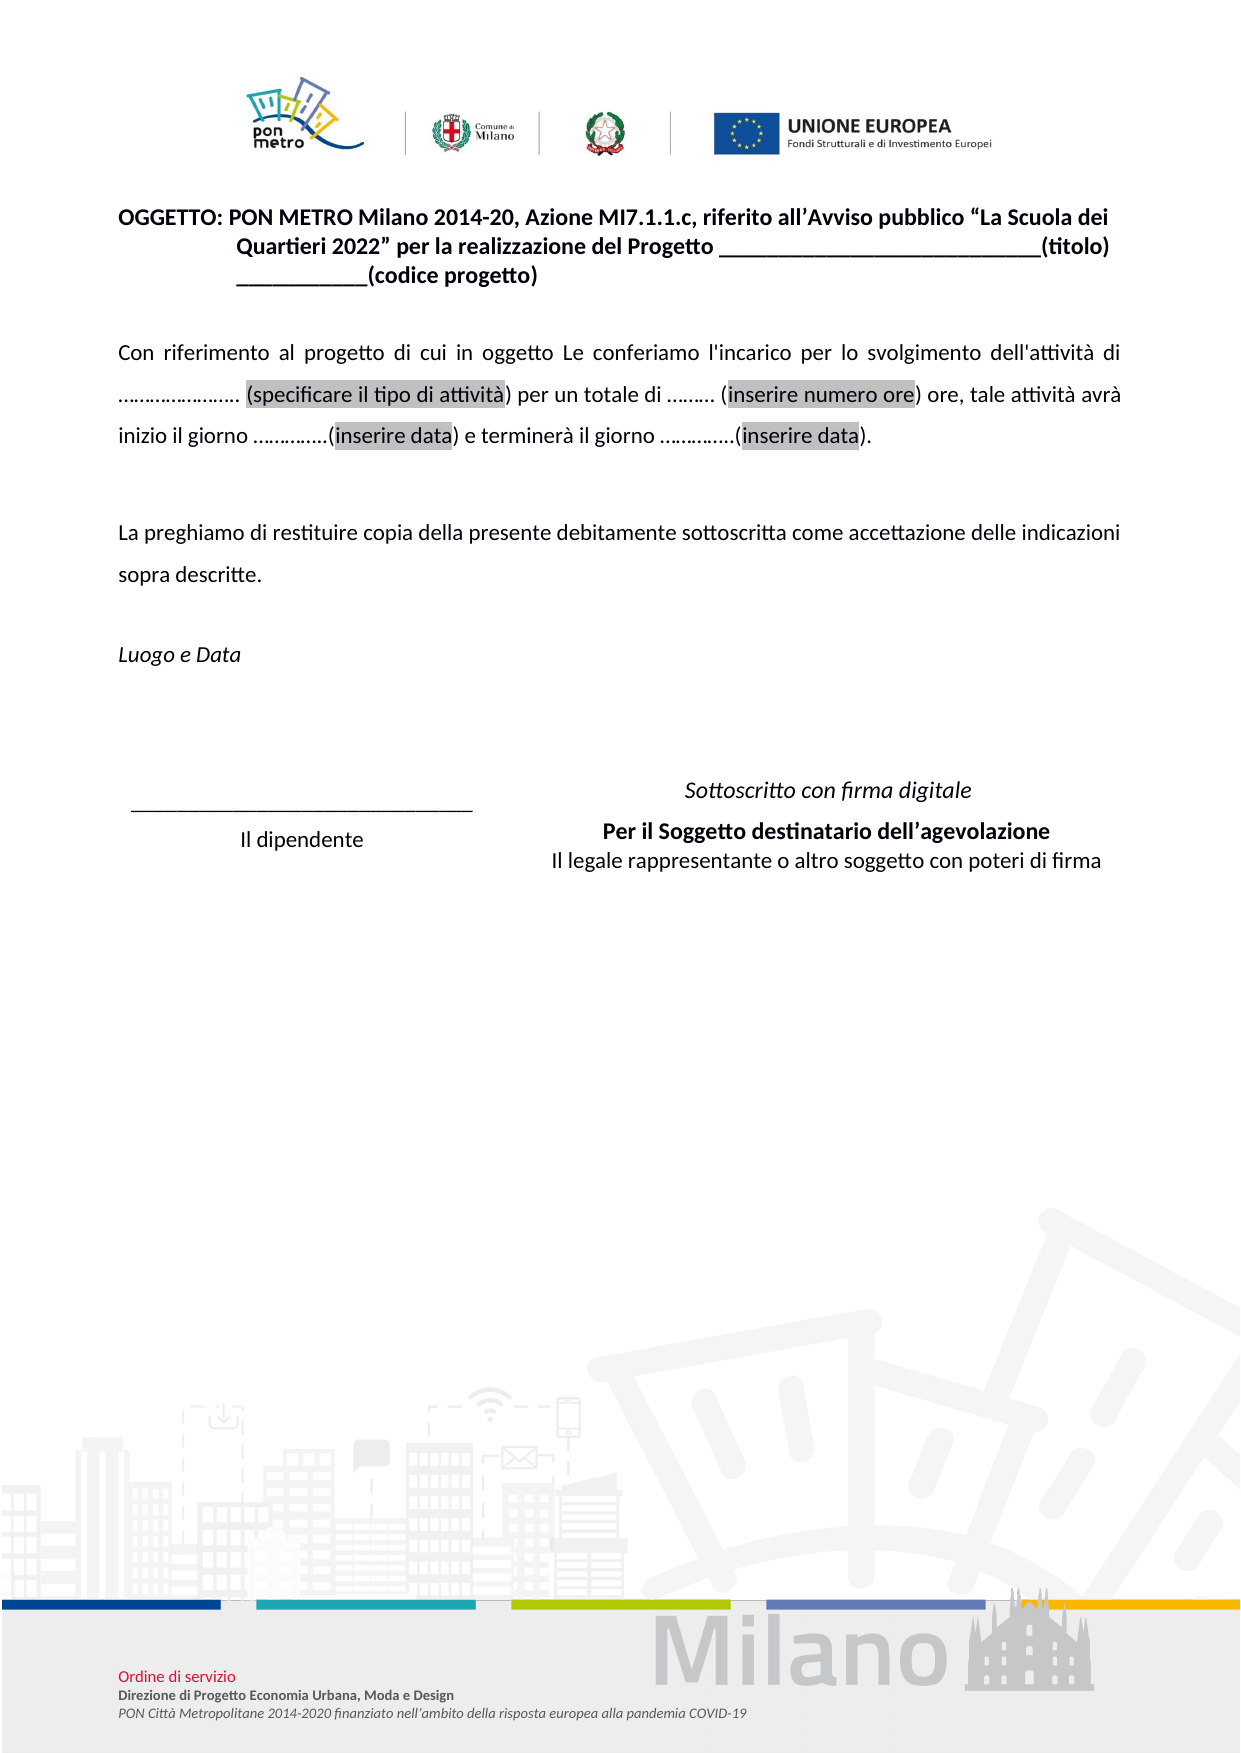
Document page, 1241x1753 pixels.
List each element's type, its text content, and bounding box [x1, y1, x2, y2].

text Con riferimento al progetto di cui in oggetto Le conferiamo l'incarico per lo svolgimento dell'attività di ………………….. (specificare il tipo di attività) per un totale di ……… (inserire numero ore) ore, tale attività avrà inizio il giorno …………..(inserire data) e terminerà il giorno …………..(inserire data). [118, 338, 1122, 450]
picture [2, 1192, 1241, 1753]
picture [229, 73, 1011, 163]
text OGGETTO: PON METRO Milano 2014-20, Azione MI7.1.1.c, riferito all’Avviso pubblico “La Scuola dei Quartieri 2022” per la realizzazione del Progetto ___________________________(titolo) ___________(codice progetto) [118, 202, 1122, 289]
text Il legale rappresentante o altro soggetto con poteri di firma [532, 846, 1122, 874]
text Sottoscritto con firma digitale [532, 775, 1122, 804]
text Per il Soggetto destinatario dell’agevolazione [532, 816, 1122, 846]
text La preghiamo di restituire copia della presente debitamente sottoscritta come accettazione delle indicazioni sopra descritte. [118, 518, 1122, 588]
text Luogo e Data [118, 641, 1122, 668]
